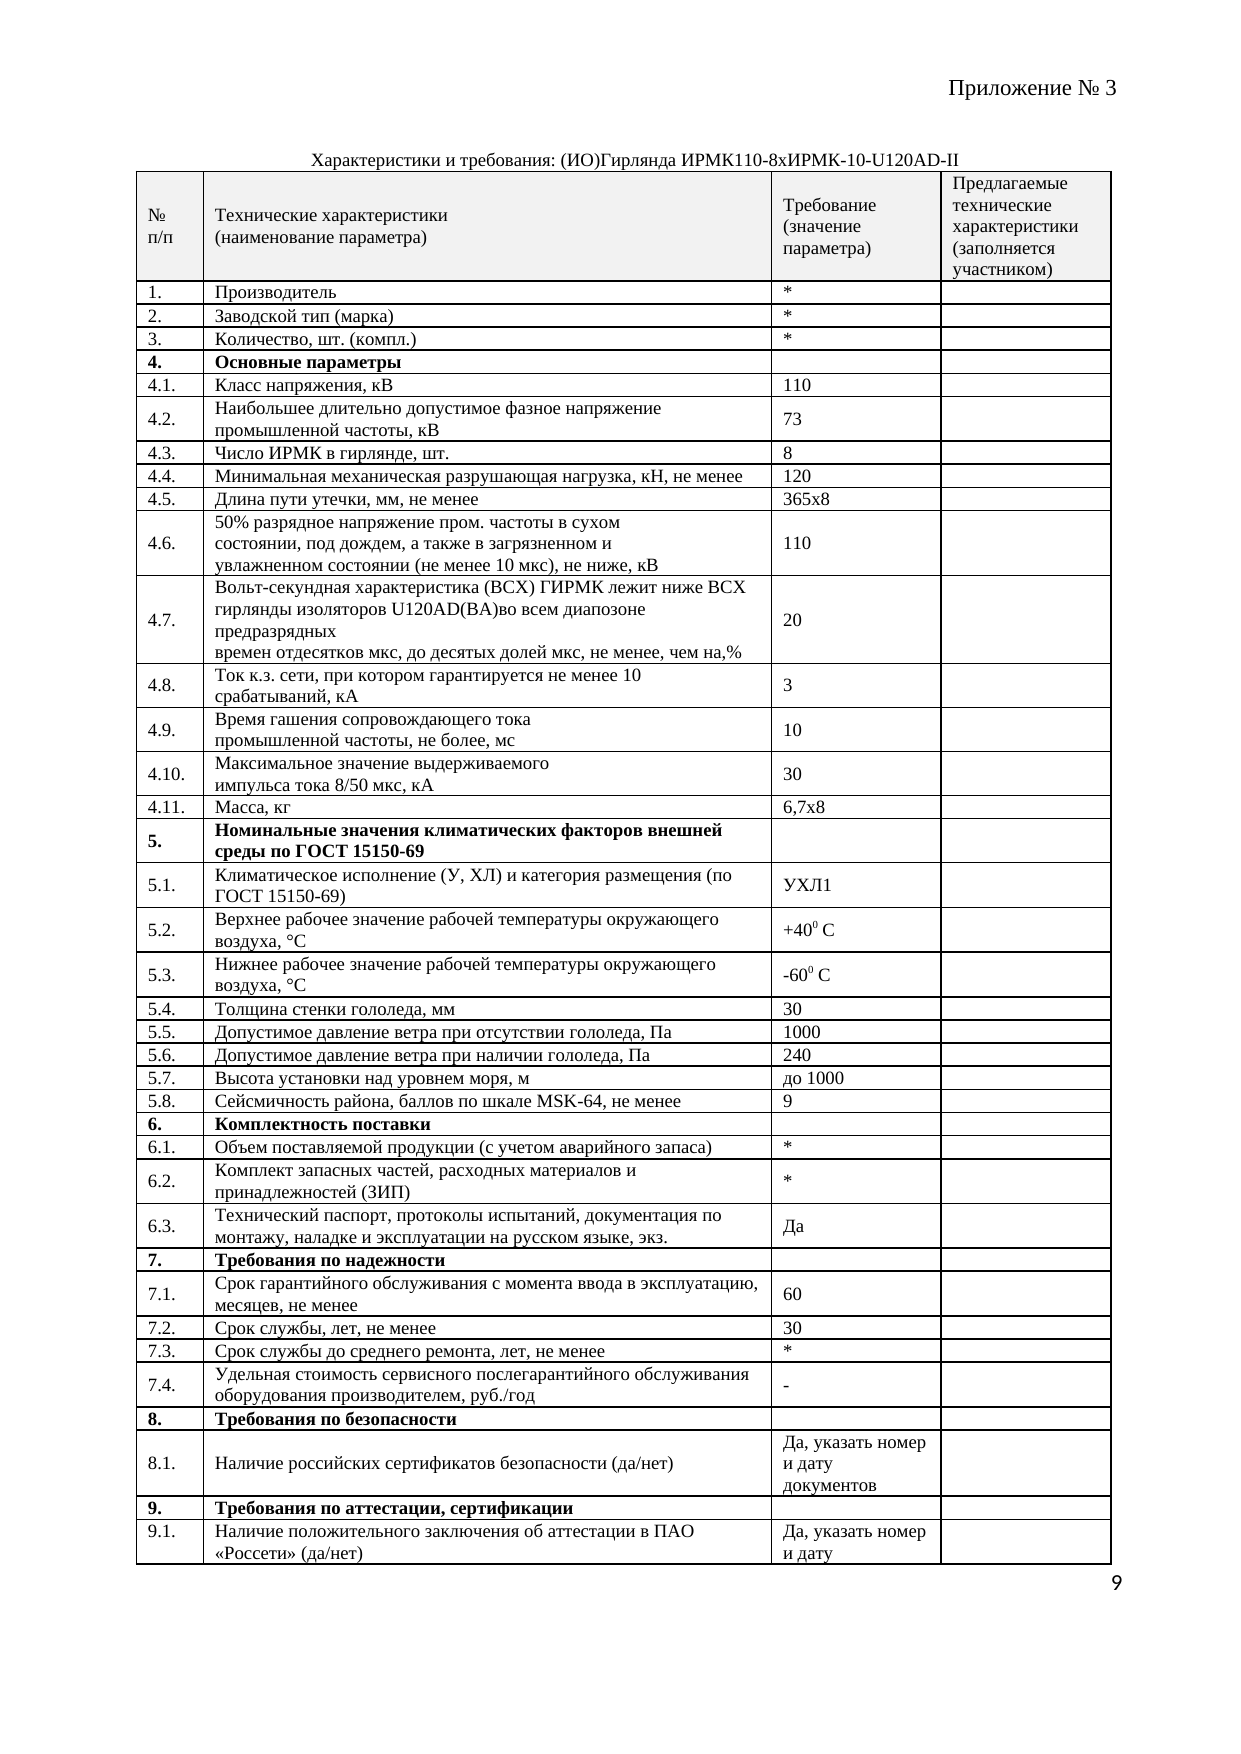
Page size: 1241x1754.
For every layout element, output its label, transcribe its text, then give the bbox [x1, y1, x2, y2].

table_cell [942, 1408, 1110, 1429]
table_cell Да, указать номер и дату документов [772, 1431, 940, 1495]
table_cell [942, 1340, 1110, 1361]
table_cell Комплект запасных частей, расходных материалов и принадлежностей (ЗИП) [204, 1160, 771, 1202]
table_cell Масса, кг [204, 796, 771, 818]
table_cell 4.11. [137, 796, 203, 818]
table_cell Номинальные значения климатических факторов внешней среды по ГОСТ 15150-69 [204, 819, 771, 862]
table_cell [942, 351, 1110, 372]
table_cell 1000 [772, 1021, 940, 1042]
table_cell 6.1. [137, 1136, 203, 1158]
table_cell Да, указать номер и дату документов [772, 1520, 940, 1563]
table_cell [942, 282, 1110, 303]
table_cell 4.3. [137, 442, 203, 463]
table_cell 5.2. [137, 908, 203, 951]
table_cell [772, 1113, 940, 1135]
table_cell [942, 1497, 1110, 1518]
table_cell [942, 708, 1110, 751]
table_cell 73 [772, 397, 940, 440]
table_cell 7.2. [137, 1317, 203, 1338]
table_cell Срок гарантийного обслуживания с момента ввода в эксплуатацию, месяцев, не менее [204, 1272, 771, 1315]
table_cell [942, 998, 1110, 1019]
table_cell 2. [137, 305, 203, 326]
table_cell [942, 1067, 1110, 1088]
table_cell 4.5. [137, 488, 203, 509]
table_cell [942, 488, 1110, 509]
text Приложение № 3 [148, 74, 1122, 100]
table_cell 5.6. [137, 1044, 203, 1065]
table_cell 7.1. [137, 1272, 203, 1315]
table_cell Заводской тип (марка) [204, 305, 771, 326]
table_cell 60 [772, 1272, 940, 1315]
table_cell - [772, 1363, 940, 1406]
table_cell 6. [137, 1113, 203, 1135]
table_cell [942, 1317, 1110, 1338]
table_cell [942, 1363, 1110, 1406]
table_cell [942, 305, 1110, 326]
table_cell [942, 863, 1110, 907]
table_cell +400 С [772, 908, 940, 951]
table_cell Наличие положительного заключения об аттестации в ПАО «Россети» (да/нет) [204, 1520, 771, 1563]
table_cell [942, 397, 1110, 440]
table_cell [942, 664, 1110, 707]
table_cell [942, 953, 1110, 996]
table_cell Климатическое исполнение (У, ХЛ) и категория размещения (по ГОСТ 15150-69) [204, 863, 771, 907]
table_cell 4. [137, 351, 203, 372]
table_cell 20 [772, 576, 940, 663]
table_cell 4.8. [137, 664, 203, 707]
table_cell 5.1. [137, 863, 203, 907]
table_cell 8.1. [137, 1431, 203, 1495]
table_cell 9 [772, 1090, 940, 1112]
table_cell [772, 1497, 940, 1518]
table_cell [942, 465, 1110, 486]
table_cell 30 [772, 1317, 940, 1338]
table_cell Наибольшее длительно допустимое фазное напряжение промышленной частоты, кВ [204, 397, 771, 440]
table_cell [772, 819, 940, 862]
table_cell * [772, 282, 940, 303]
table_cell 110 [772, 374, 940, 396]
table_cell Производитель [204, 282, 771, 303]
table_cell [772, 1249, 940, 1270]
table_cell Вольт-секундная характеристика (ВСХ) ГИРМК лежит ниже ВСХ гирлянды изоляторов U120AD(BA)во всем диапозоне предразрядных времен отдесятков мкс, до десятых долей мкс, не менее, чем на,% [204, 576, 771, 663]
table_cell Наличие российских сертификатов безопасности (да/нет) [204, 1431, 771, 1495]
table_cell * [772, 328, 940, 349]
table_cell 5.4. [137, 998, 203, 1019]
table_cell 7.3. [137, 1340, 203, 1361]
table_cell 6.2. [137, 1160, 203, 1202]
table_cell * [772, 1340, 940, 1361]
table_cell [942, 328, 1110, 349]
table_cell 5.3. [137, 953, 203, 996]
table_cell [942, 1021, 1110, 1042]
table_cell Удельная стоимость сервисного послегарантийного обслуживания оборудования производителем, руб./год [204, 1363, 771, 1406]
table_cell 9.1. [137, 1520, 203, 1563]
table_cell 365х8 [772, 488, 940, 509]
table_cell [772, 351, 940, 372]
table_cell [942, 752, 1110, 795]
table_cell * [772, 305, 940, 326]
table_cell [942, 1249, 1110, 1270]
table_cell 7.4. [137, 1363, 203, 1406]
table_cell [942, 1160, 1110, 1202]
table_cell Класс напряжения, кВ [204, 374, 771, 396]
table_cell Количество, шт. (компл.) [204, 328, 771, 349]
table_cell 240 [772, 1044, 940, 1065]
table_cell 4.1. [137, 374, 203, 396]
table_cell [942, 796, 1110, 818]
table_cell 5.8. [137, 1090, 203, 1112]
table_header Технические характеристики (наименование параметра) [204, 172, 771, 280]
table_cell [942, 511, 1110, 575]
table_cell 4.10. [137, 752, 203, 795]
table_cell 1. [137, 282, 203, 303]
table_cell [942, 1520, 1110, 1563]
text Характеристики и требования: (ИО)Гирлянда ИРМК110-8хИРМК-10-U120AD-II [148, 149, 1122, 171]
table_cell [942, 1136, 1110, 1158]
table_cell [942, 1044, 1110, 1065]
table_cell Комплектность поставки [204, 1113, 771, 1135]
table_cell Объем поставляемой продукции (с учетом аварийного запаса) [204, 1136, 771, 1158]
table_cell 30 [772, 752, 940, 795]
table_cell 7. [137, 1249, 203, 1270]
table_cell [942, 1090, 1110, 1112]
table_cell 8. [137, 1408, 203, 1429]
table_cell [942, 1113, 1110, 1135]
table_cell Число ИРМК в гирлянде, шт. [204, 442, 771, 463]
table_cell Требования по аттестации, сертификации [204, 1497, 771, 1518]
table_header Требование (значение параметра) [772, 172, 940, 280]
table_cell Срок службы до среднего ремонта, лет, не менее [204, 1340, 771, 1361]
table_cell Допустимое давление ветра при отсутствии гололеда, Па [204, 1021, 771, 1042]
table_cell [942, 1272, 1110, 1315]
table_cell [942, 576, 1110, 663]
table_cell Верхнее рабочее значение рабочей температуры окружающего воздуха, °С [204, 908, 771, 951]
table_header № п/п [137, 172, 203, 280]
table_cell Технический паспорт, протоколы испытаний, документация по монтажу, наладке и эксплуатации на русском языке, экз. [204, 1204, 771, 1247]
table_cell 110 [772, 511, 940, 575]
table_cell Нижнее рабочее значение рабочей температуры окружающего воздуха, °С [204, 953, 771, 996]
table_cell 4.9. [137, 708, 203, 751]
table_cell Толщина стенки гололеда, мм [204, 998, 771, 1019]
table_cell [942, 1204, 1110, 1247]
table_cell Максимальное значение выдерживаемого импульса тока 8/50 мкс, кА [204, 752, 771, 795]
table_cell 4.6. [137, 511, 203, 575]
table_cell Допустимое давление ветра при наличии гололеда, Па [204, 1044, 771, 1065]
table_cell 4.7. [137, 576, 203, 663]
table_cell 4.2. [137, 397, 203, 440]
table_cell 120 [772, 465, 940, 486]
table_cell * [772, 1136, 940, 1158]
table_cell [942, 819, 1110, 862]
table_cell 4.4. [137, 465, 203, 486]
table_header Предлагаемые технические характеристики (заполняется участником) [942, 172, 1110, 280]
table_cell [942, 908, 1110, 951]
table_cell Основные параметры [204, 351, 771, 372]
table_cell 3 [772, 664, 940, 707]
table_cell -600 С [772, 953, 940, 996]
table_cell 5.7. [137, 1067, 203, 1088]
table_cell 50% разрядное напряжение пром. частоты в сухом состоянии, под дождем, а также в загрязненном и увлажненном состоянии (не менее 10 мкс), не ниже, кВ [204, 511, 771, 575]
table_cell * [772, 1160, 940, 1202]
table_cell Длина пути утечки, мм, не менее [204, 488, 771, 509]
table_cell Ток к.з. сети, при котором гарантируется не менее 10 срабатываний, кА [204, 664, 771, 707]
table_cell Сейсмичность района, баллов по шкале MSK-64, не менее [204, 1090, 771, 1112]
table_cell 30 [772, 998, 940, 1019]
table_cell УХЛ1 [772, 863, 940, 907]
table_cell Требования по надежности [204, 1249, 771, 1270]
table_cell Да [772, 1204, 940, 1247]
table_cell 6,7х8 [772, 796, 940, 818]
table_cell Минимальная механическая разрушающая нагрузка, кН, не менее [204, 465, 771, 486]
table_cell [772, 1408, 940, 1429]
table_cell Требования по безопасности [204, 1408, 771, 1429]
table_cell до 1000 [772, 1067, 940, 1088]
table_cell 10 [772, 708, 940, 751]
table_cell 9. [137, 1497, 203, 1518]
table_cell 3. [137, 328, 203, 349]
table_cell [942, 374, 1110, 396]
table_cell 8 [772, 442, 940, 463]
table_cell 5. [137, 819, 203, 862]
table_cell [942, 1431, 1110, 1495]
table_cell [942, 442, 1110, 463]
table_cell 6.3. [137, 1204, 203, 1247]
table_cell Срок службы, лет, не менее [204, 1317, 771, 1338]
table_cell Высота установки над уровнем моря, м [204, 1067, 771, 1088]
table_cell Время гашения сопровождающего тока промышленной частоты, не более, мс [204, 708, 771, 751]
table_cell 5.5. [137, 1021, 203, 1042]
